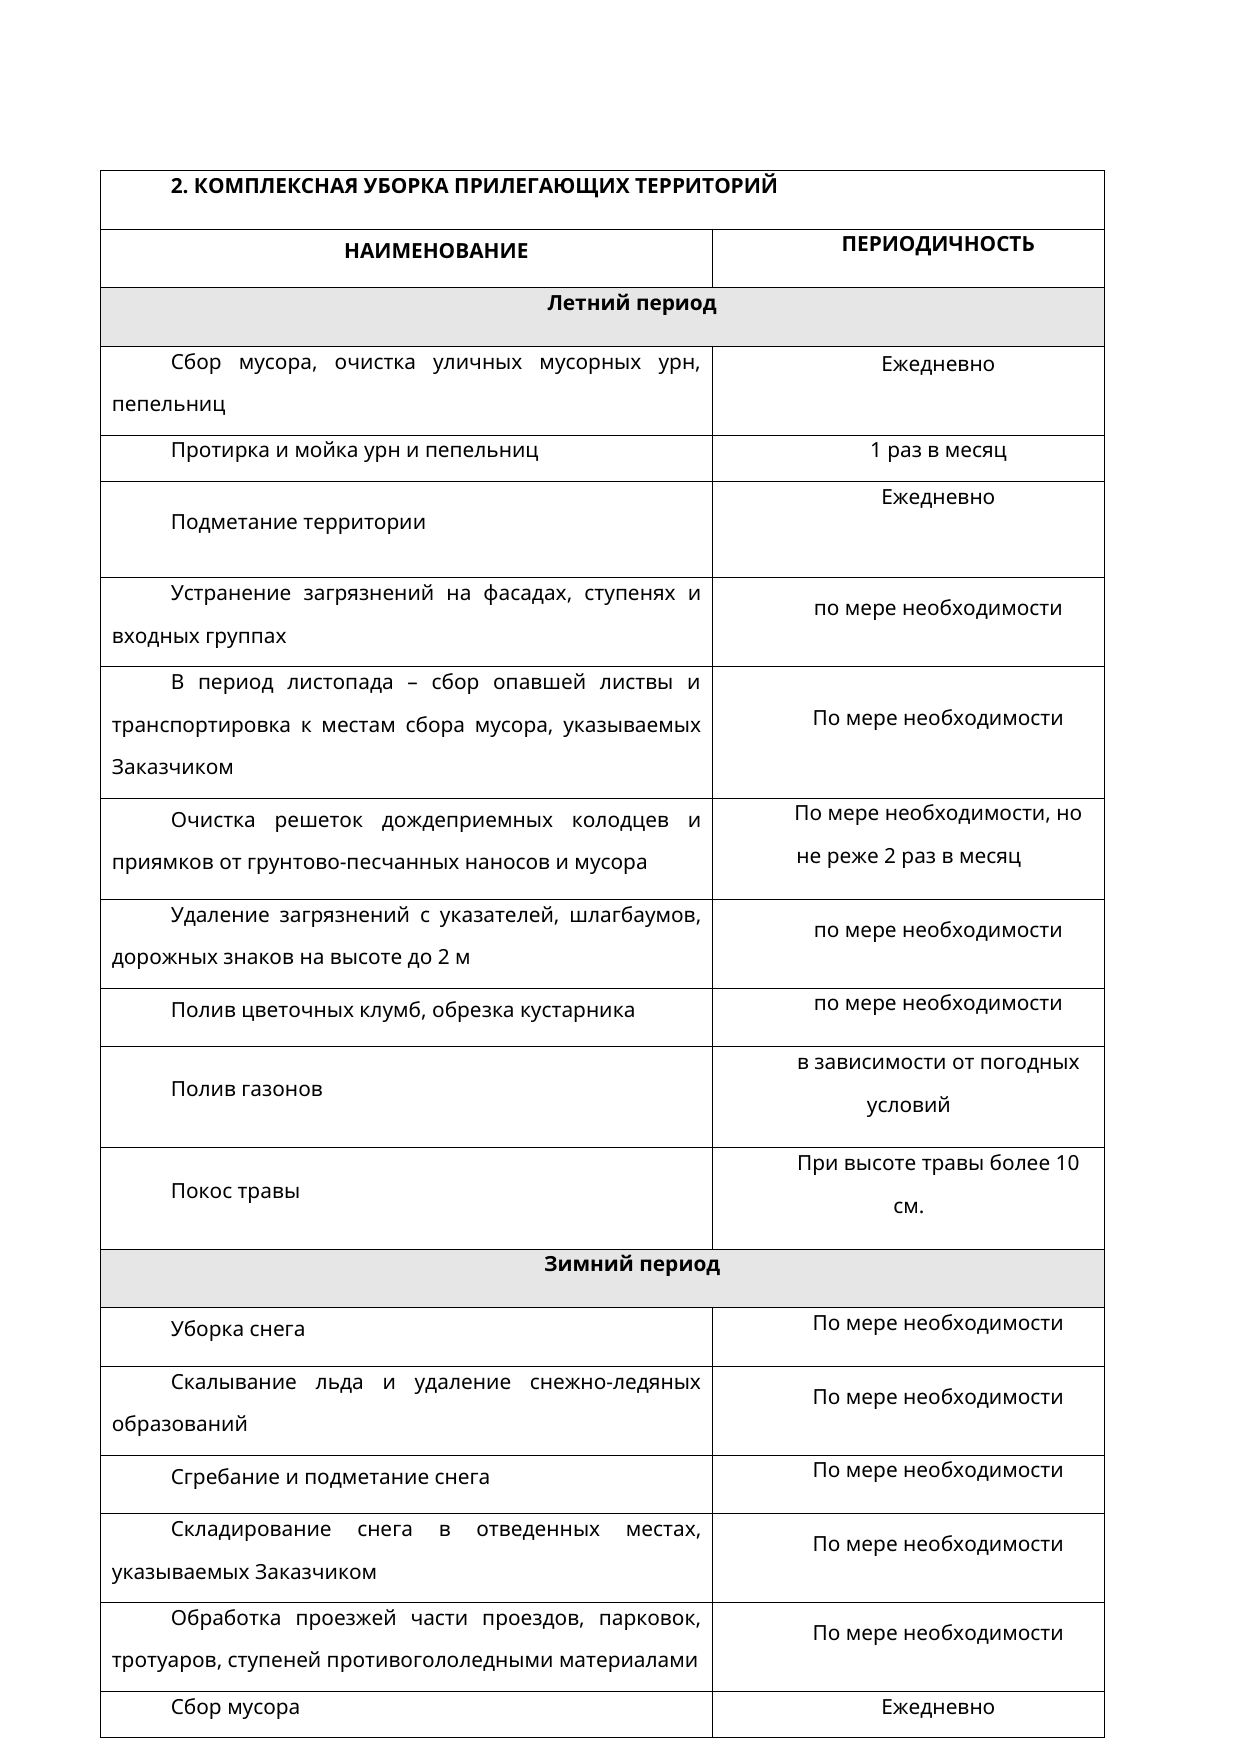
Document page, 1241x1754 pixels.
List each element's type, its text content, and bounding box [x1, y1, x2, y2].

table_cell Удаление загрязнений с указателей, шлагбаумов, дорожных знаков на высоте до 2 м [101, 900, 712, 987]
table_cell Ежедневно [713, 482, 1104, 577]
table_cell Очистка решеток дождеприемных колодцев и приямков от грунтово-песчанных наносов и мусора [101, 799, 712, 899]
table_cell 1 раз в месяц [713, 436, 1104, 481]
table_cell По мере необходимости [713, 667, 1104, 797]
table_cell в зависимости от погодных условий [713, 1047, 1104, 1147]
table_cell По мере необходимости [713, 1308, 1104, 1366]
table_cell Обработка проезжей части проездов, парковок, тротуаров, ступеней противогололедными материалами [101, 1603, 712, 1691]
table_cell По мере необходимости [713, 1367, 1104, 1454]
table_cell Летний период [101, 288, 1104, 346]
table_cell В период листопада – сбор опавшей листвы и транспортировка к местам сбора мусора, указываемых Заказчиком [101, 667, 712, 797]
table_cell По мере необходимости [713, 1514, 1104, 1602]
table_cell По мере необходимости, но не реже 2 раз в месяц [713, 799, 1104, 899]
table_cell по мере необходимости [713, 900, 1104, 987]
table_cell по мере необходимости [713, 989, 1104, 1046]
table_cell ПЕРИОДИЧНОСТЬ [713, 230, 1104, 287]
table_cell Покос травы [101, 1148, 712, 1248]
table_cell Устранение загрязнений на фасадах, ступенях и входных группах [101, 578, 712, 666]
table_cell Уборка снега [101, 1308, 712, 1366]
table_cell по мере необходимости [713, 578, 1104, 666]
table_cell Ежедневно [713, 1692, 1104, 1737]
table_cell При высоте травы более 10 см. [713, 1148, 1104, 1248]
table_cell По мере необходимости [713, 1603, 1104, 1691]
table_cell Полив цветочных клумб, обрезка кустарника [101, 989, 712, 1046]
table_cell Скалывание льда и удаление снежно-ледяных образований [101, 1367, 712, 1454]
table_header 2. КОМПЛЕКСНАЯ УБОРКА ПРИЛЕГАЮЩИХ ТЕРРИТОРИЙ [101, 171, 1104, 228]
table_cell Полив газонов [101, 1047, 712, 1147]
table_cell Сгребание и подметание снега [101, 1456, 712, 1513]
table_cell НАИМЕНОВАНИЕ [101, 230, 712, 287]
table_cell Протирка и мойка урн и пепельниц [101, 436, 712, 481]
table_cell Сбор мусора [101, 1692, 712, 1737]
table_cell Складирование снега в отведенных местах, указываемых Заказчиком [101, 1514, 712, 1602]
table_cell Зимний период [101, 1250, 1104, 1307]
table_cell По мере необходимости [713, 1456, 1104, 1513]
table_cell Подметание территории [101, 482, 712, 577]
table_cell Сбор мусора, очистка уличных мусорных урн, пепельниц [101, 347, 712, 434]
table_cell Ежедневно [713, 347, 1104, 434]
